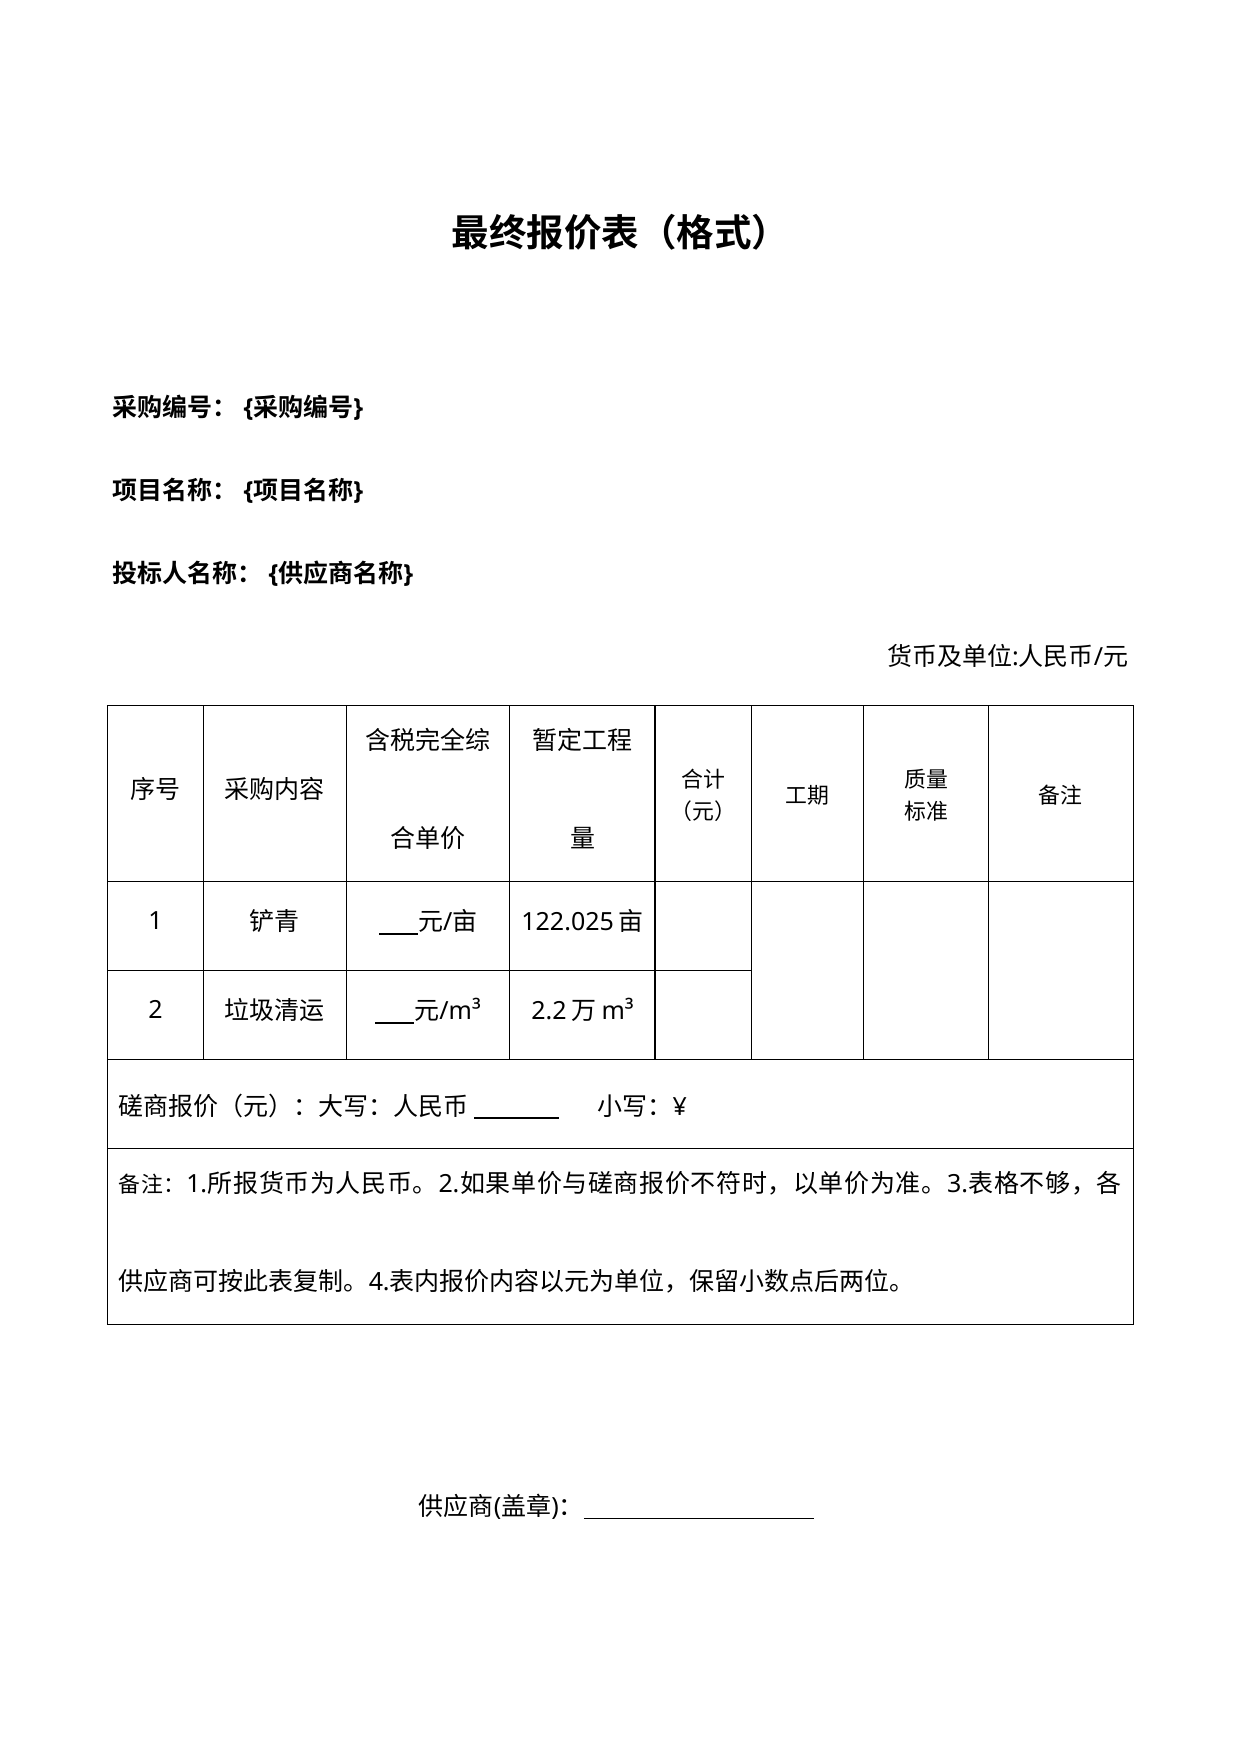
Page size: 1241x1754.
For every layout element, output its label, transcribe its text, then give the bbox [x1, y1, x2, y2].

text 投标人名称： {供应商名称} [112, 539, 1128, 604]
table_header 工期 [752, 706, 863, 881]
table_cell 2.2万m³ [510, 971, 654, 1059]
table_header 采购内容 [204, 706, 346, 881]
text 货币及单位:人民币/元 [112, 622, 1128, 687]
table_header 序号 [108, 706, 203, 881]
table_header 合计 （元） [656, 706, 751, 881]
table_cell 1 [108, 882, 203, 970]
table_cell 2 [108, 971, 203, 1059]
table_cell 元/m³ [347, 971, 509, 1059]
table_cell 铲青 [204, 882, 346, 970]
text 供应商(盖章)： [112, 1472, 1128, 1537]
table_cell 122.025亩 [510, 882, 654, 970]
table_cell [656, 882, 751, 970]
text 项目名称： {项目名称} [112, 456, 1128, 521]
table_cell [752, 882, 863, 1059]
table_cell 磋商报价（元）：大写：人民币 小写：¥ [108, 1060, 1133, 1148]
table_cell 垃圾清运 [204, 971, 346, 1059]
table_cell 元/亩 [347, 882, 509, 970]
table_cell [989, 882, 1133, 1059]
subtitle 最终报价表（格式） [112, 197, 1128, 262]
table_header 质量 标准 [864, 706, 988, 881]
table_header 暂定工程量 [510, 706, 654, 881]
text 采购编号： {采购编号} [112, 373, 1128, 438]
table_cell 备注：1.所报货币为人民币。2.如果单价与磋商报价不符时，以单价为准。3.表格不够，各供应商可按此表复制。4.表内报价内容以元为单位，保留小数点后两位。 [108, 1149, 1133, 1324]
table_header 备注 [989, 706, 1133, 881]
table_cell [656, 971, 751, 1059]
table_header 含税完全综合单价 [347, 706, 509, 881]
table_cell [864, 882, 988, 1059]
